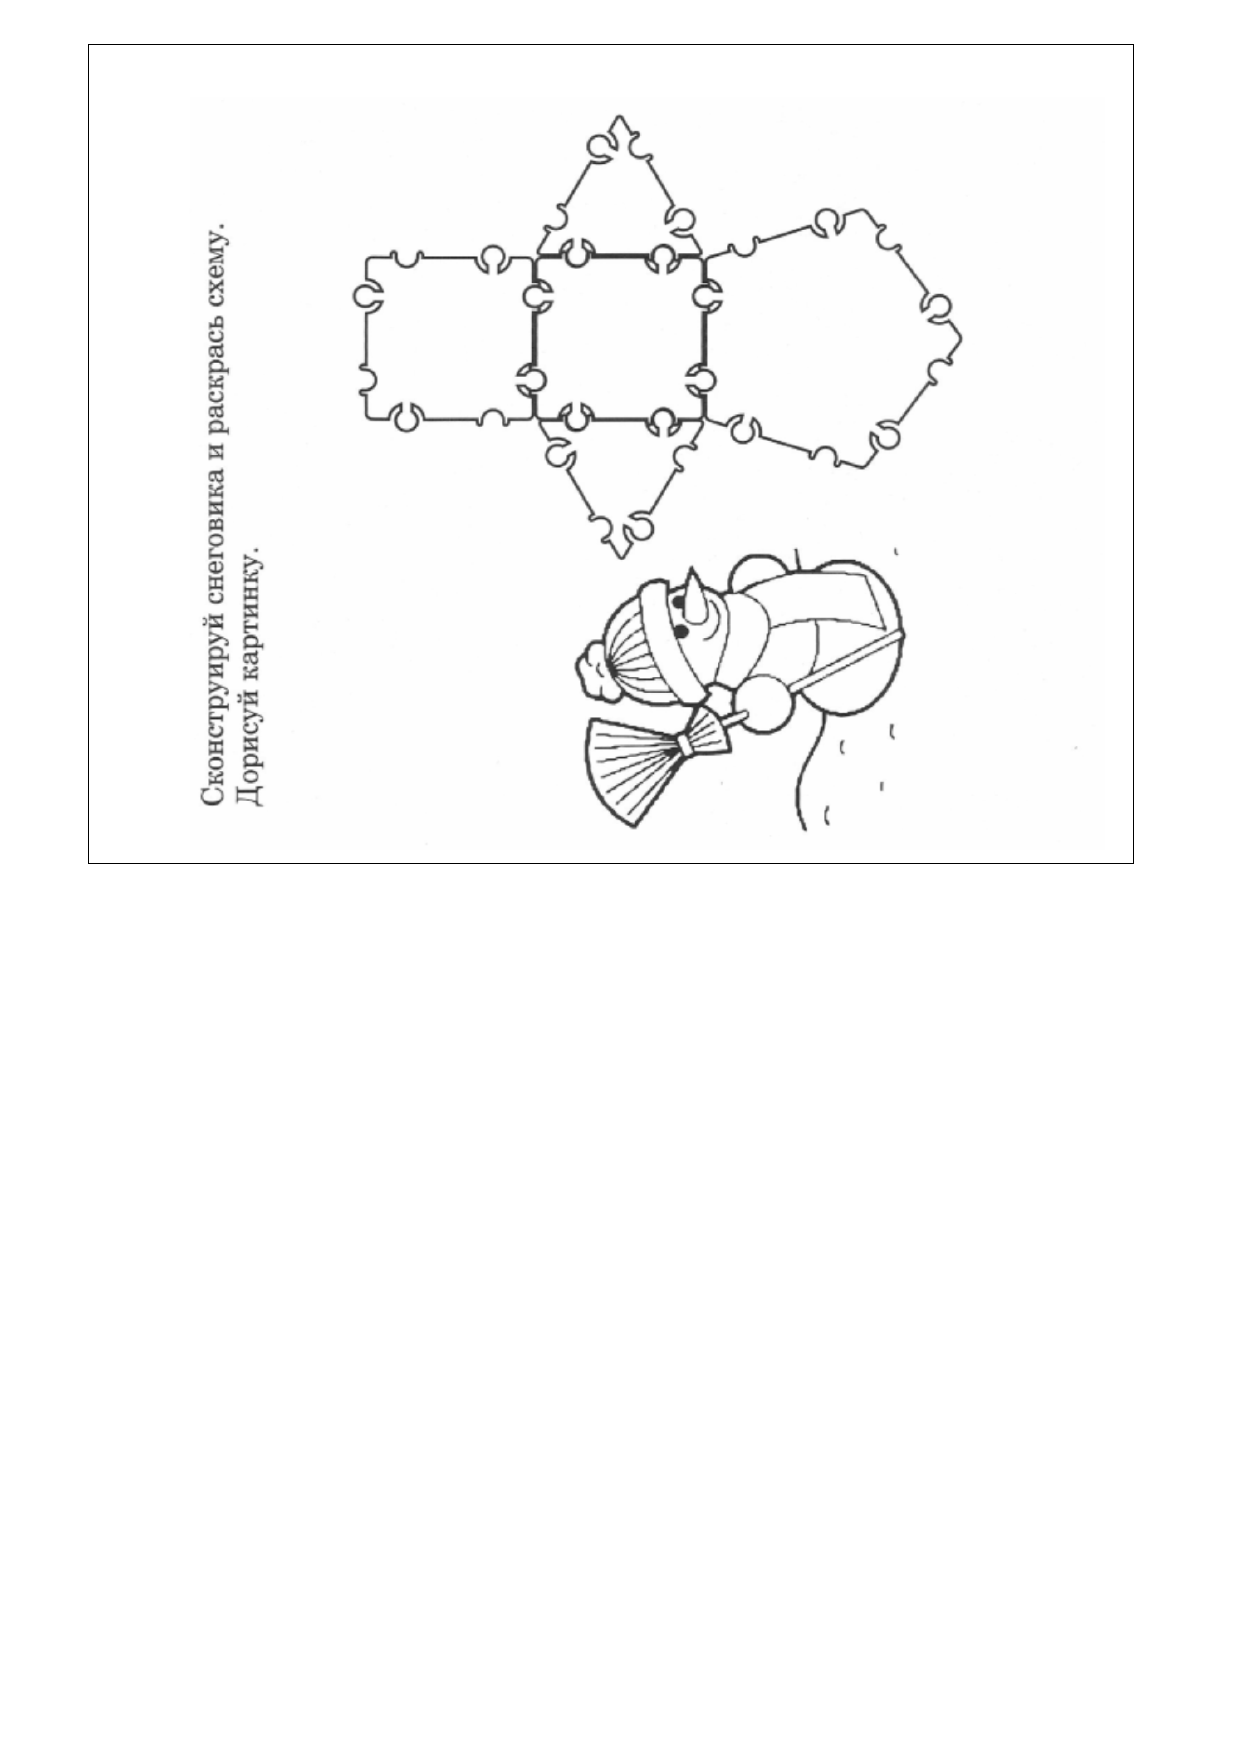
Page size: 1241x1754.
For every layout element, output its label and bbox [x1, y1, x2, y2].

picture [190, 97, 1104, 850]
table_cell [89, 45, 1133, 863]
